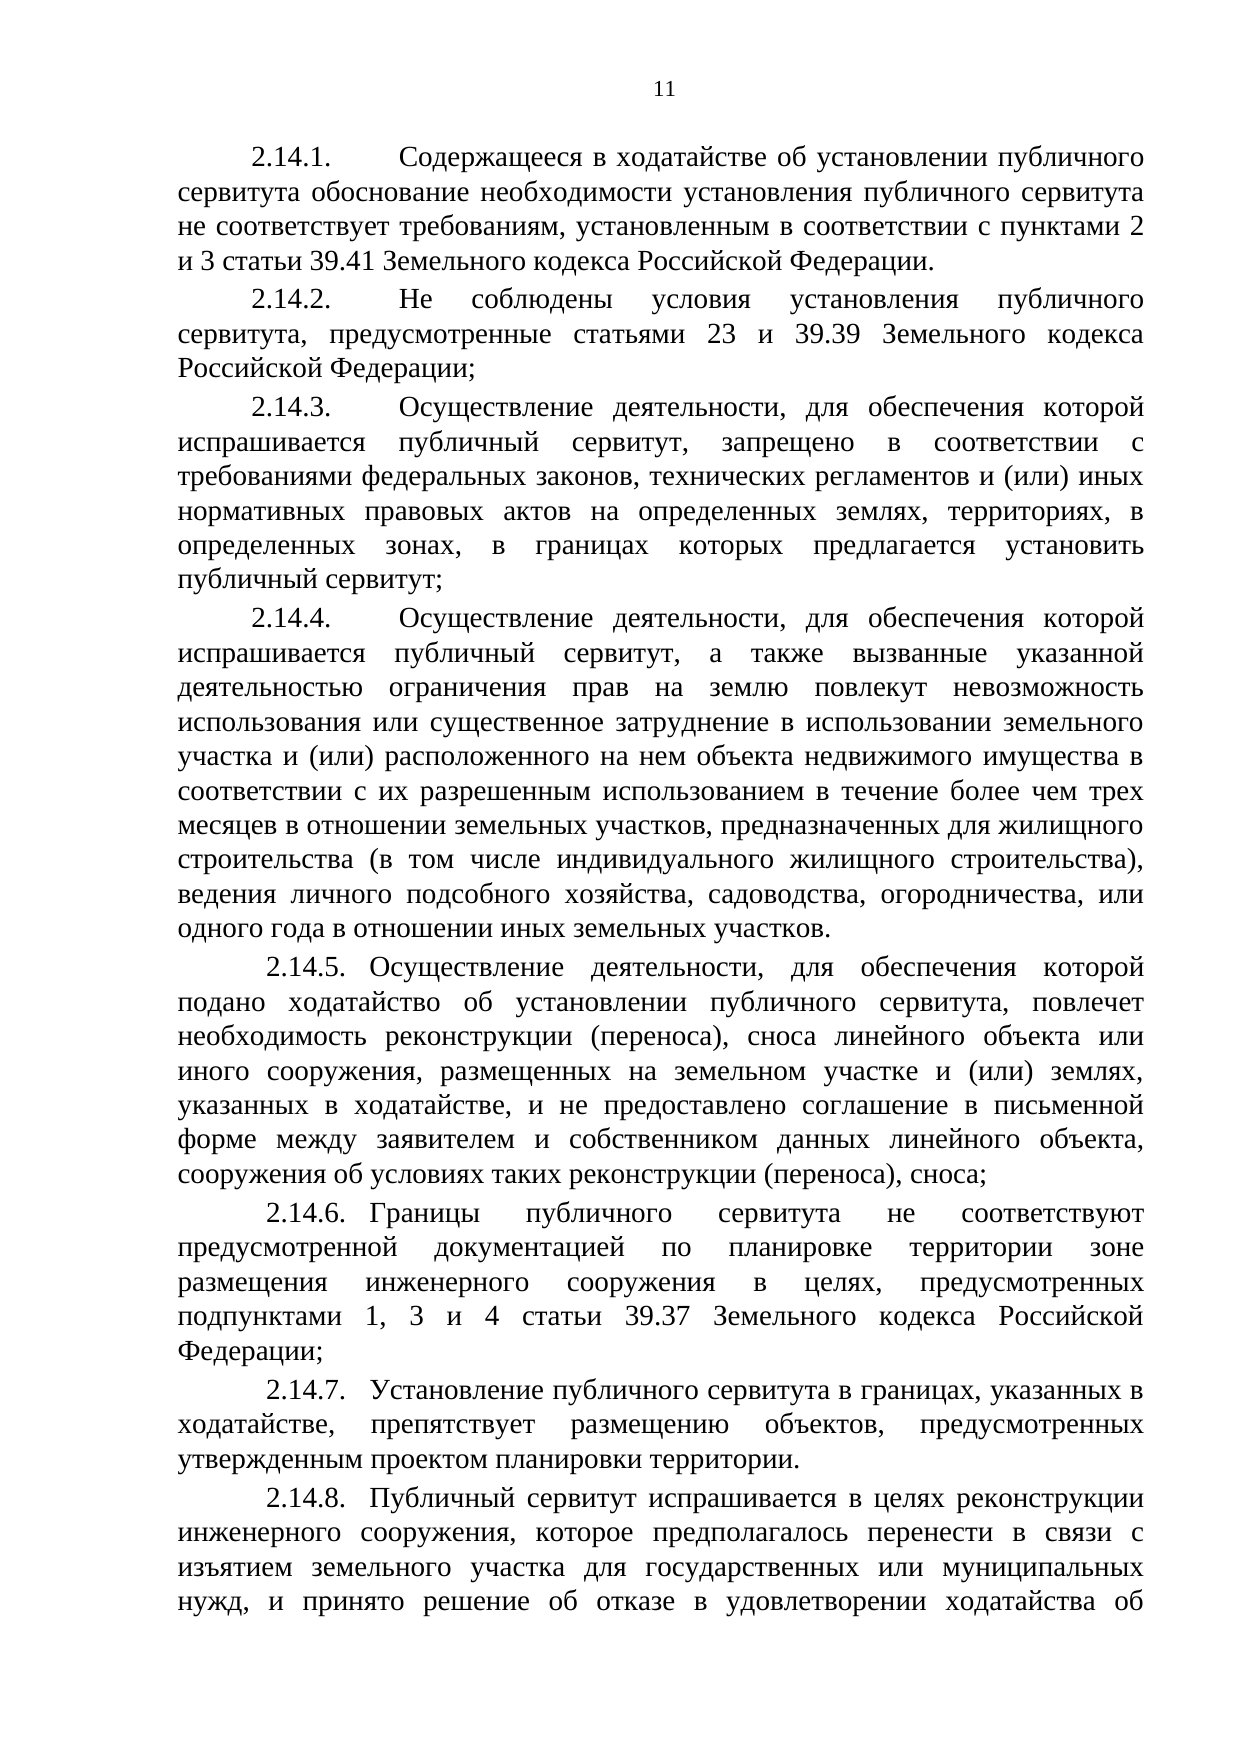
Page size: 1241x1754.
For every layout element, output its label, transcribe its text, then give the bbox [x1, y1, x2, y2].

list Не соблюдены условия установления публичного сервитута, предусмотренные статьями 23 и 39.39 Земельного кодекса Российской Федерации; [177, 282, 1145, 384]
list Осуществление деятельности, для обеспечения которой подано ходатайство об установлении публичного сервитута, повлечет необходимость реконструкции (переноса), сноса линейного объекта или иного сооружения, размещенных на земельном участке и (или) землях, указанных в ходатайстве, и не предоставлено соглашение в письменной форме между заявителем и собственником данных линейного объекта, сооружения об условиях таких реконструкции (переноса), сноса; [177, 949, 1145, 1190]
list Осуществление деятельности, для обеспечения которой испрашивается публичный сервитут, запрещено в соответствии с требованиями федеральных законов, технических регламентов и (или) иных нормативных правовых актов на определенных землях, территориях, в определенных зонах, в границах которых предлагается установить публичный сервитут; [177, 389, 1145, 595]
list Установление публичного сервитута в границах, указанных в ходатайстве, препятствует размещению объектов, предусмотренных утвержденным проектом планировки территории. [177, 1372, 1145, 1474]
list Осуществление деятельности, для обеспечения которой испрашивается публичный сервитут, а также вызванные указанной деятельностью ограничения прав на землю повлекут невозможность использования или существенное затруднение в использовании земельного участка и (или) расположенного на нем объекта недвижимого имущества в соответствии с их разрешенным использованием в течение более чем трех месяцев в отношении земельных участков, предназначенных для жилищного строительства (в том числе индивидуального жилищного строительства), ведения личного подсобного хозяйства, садоводства, огородничества, или одного года в отношении иных земельных участков. [177, 600, 1145, 944]
list Границы публичного сервитута не соответствуют предусмотренной документацией по планировке территории зоне размещения инженерного сооружения в целях, предусмотренных подпунктами 1, 3 и 4 статьи 39.37 Земельного кодекса Российской Федерации; [177, 1195, 1145, 1367]
list Содержащееся в ходатайстве об установлении публичного сервитута обоснование необходимости установления публичного сервитута не соответствует требованиям, установленным в соответствии с пунктами 2 и 3 статьи 39.41 Земельного кодекса Российской Федерации. [177, 139, 1145, 277]
